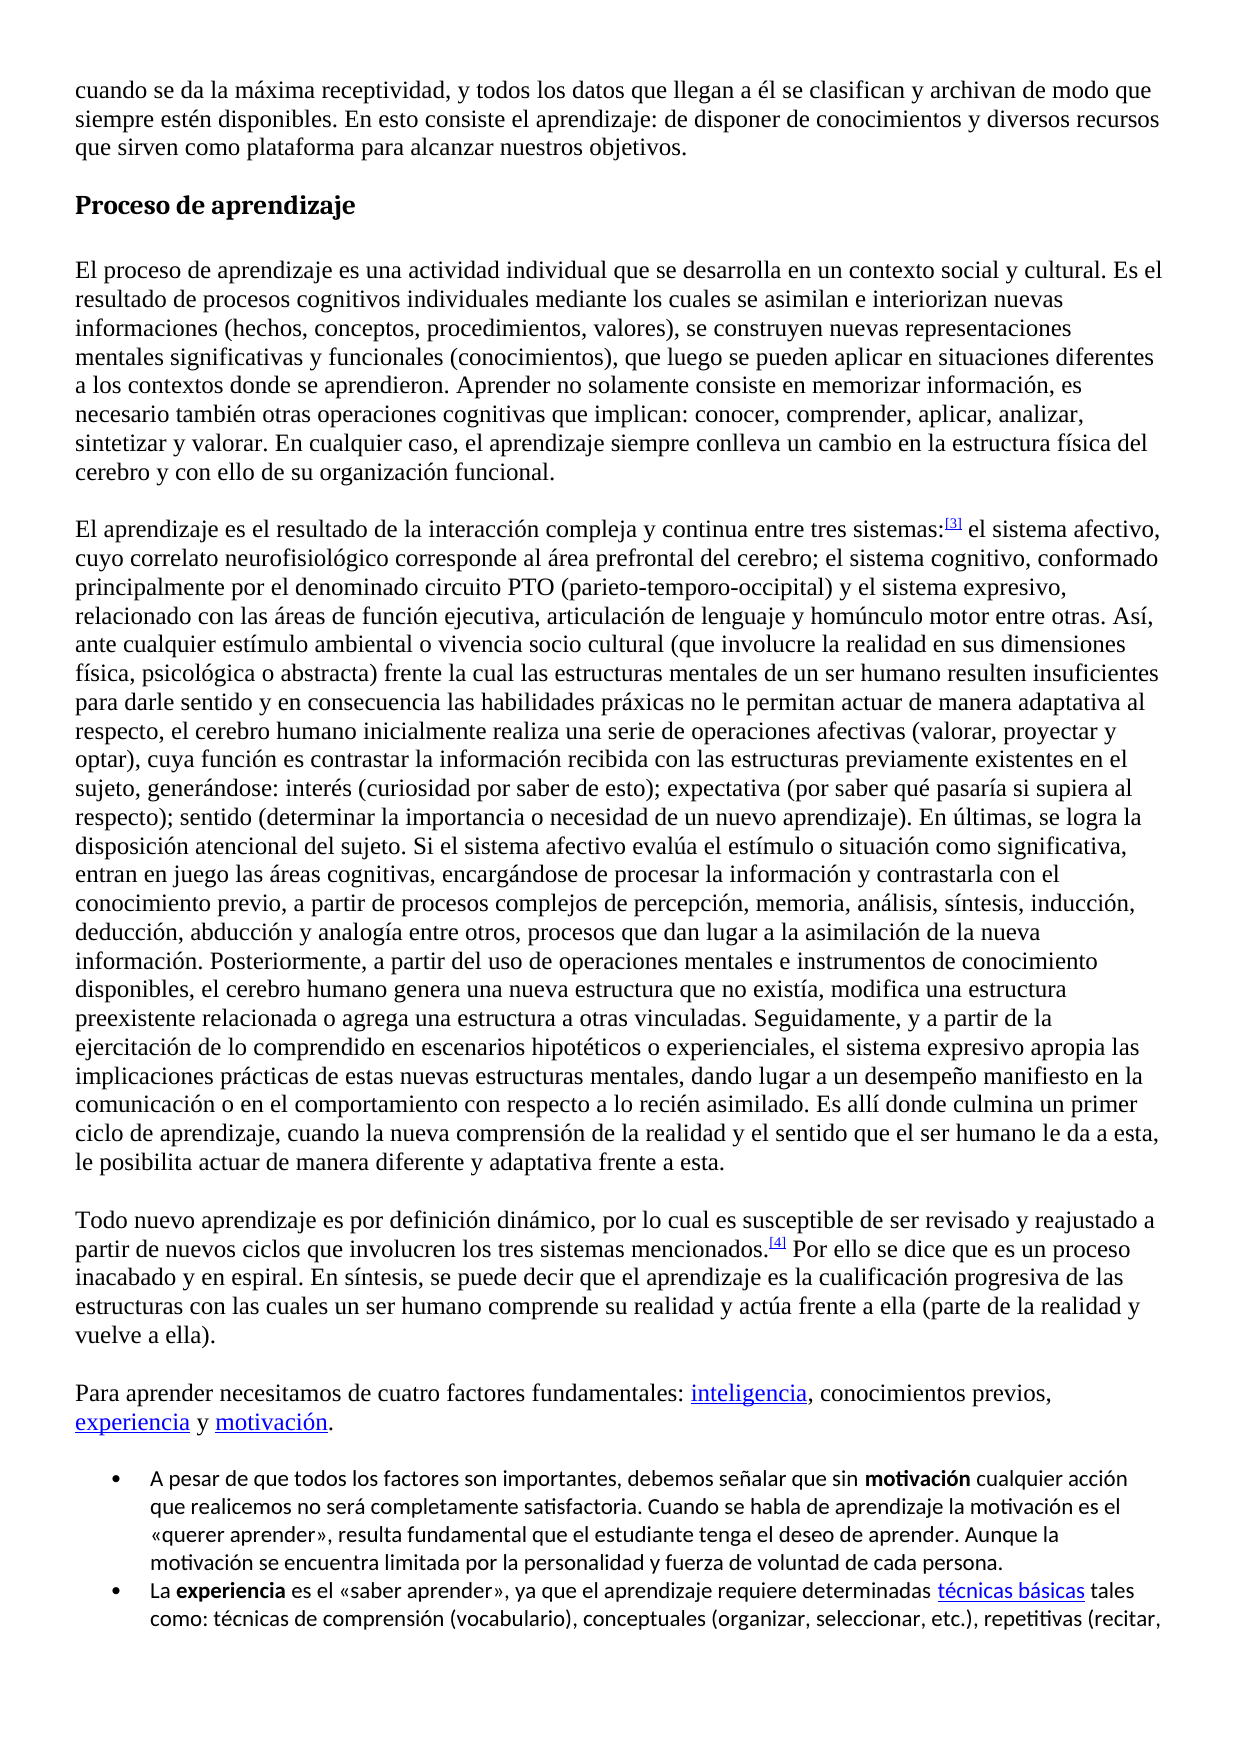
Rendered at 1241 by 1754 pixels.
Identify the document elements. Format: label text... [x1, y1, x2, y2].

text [75, 75, 1165, 161]
text Todo nuevo aprendizaje es por definición dinámico, por lo cual es susceptible de ser revisado y reajustado a partir de nuevos ciclos que involucren los tres sistemas mencionados.[4] Por ello se dice que es un proceso inacabado y en espiral. En síntesis, se puede decir que el aprendizaje es la cualificación progresiva de las estructuras con las cuales un ser humano comprende su realidad y actúa frente a ella (parte de la realidad y vuelve a ella). [75, 1205, 1165, 1349]
subtitle Proceso de aprendizaje [75, 190, 1165, 222]
text El proceso de aprendizaje es una actividad individual que se desarrolla en un contexto social y cultural. Es el resultado de procesos cognitivos individuales mediante los cuales se asimilan e interiorizan nuevas informaciones (hechos, conceptos, procedimientos, valores), se construyen nuevas representaciones mentales significativas y funcionales (conocimientos), que luego se pueden aplicar en situaciones diferentes a los contextos donde se aprendieron. Aprender no solamente consiste en memorizar información, es necesario también otras operaciones cognitivas que implican: conocer, comprender, aplicar, analizar, sintetizar y valorar. En cualquier caso, el aprendizaje siempre conlleva un cambio en la estructura física del cerebro y con ello de su organización funcional. [75, 255, 1165, 485]
list A pesar de que todos los factores son importantes, debemos señalar que sin motivación cualquier acción que realicemos no será completamente satisfactoria. Cuando se habla de aprendizaje la motivación es el «querer aprender», resulta fundamental que el estudiante tenga el deseo de aprender. Aunque la motivación se encuentra limitada por la personalidad y fuerza de voluntad de cada persona. [112, 1464, 1165, 1577]
text Para aprender necesitamos de cuatro factores fundamentales: inteligencia, conocimientos previos, experiencia y motivación. [75, 1378, 1165, 1435]
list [112, 1577, 1165, 1633]
text El aprendizaje es el resultado de la interacción compleja y continua entre tres sistemas:[3] el sistema afectivo, cuyo correlato neurofisiológico corresponde al área prefrontal del cerebro; el sistema cognitivo, conformado principalmente por el denominado circuito PTO (parieto-temporo-occipital) y el sistema expresivo, relacionado con las áreas de función ejecutiva, articulación de lenguaje y homúnculo motor entre otras. Así, ante cualquier estímulo ambiental o vivencia socio cultural (que involucre la realidad en sus dimensiones física, psicológica o abstracta) frente la cual las estructuras mentales de un ser humano resulten insuficientes para darle sentido y en consecuencia las habilidades práxicas no le permitan actuar de manera adaptativa al respecto, el cerebro humano inicialmente realiza una serie de operaciones afectivas (valorar, proyectar y optar), cuya función es contrastar la información recibida con las estructuras previamente existentes en el sujeto, generándose: interés (curiosidad por saber de esto); expectativa (por saber qué pasaría si supiera al respecto); sentido (determinar la importancia o necesidad de un nuevo aprendizaje). En últimas, se logra la disposición atencional del sujeto. Si el sistema afectivo evalúa el estímulo o situación como significativa, entran en juego las áreas cognitivas, encargándose de procesar la información y contrastarla con el conocimiento previo, a partir de procesos complejos de percepción, memoria, análisis, síntesis, inducción, deducción, abducción y analogía entre otros, procesos que dan lugar a la asimilación de la nueva información. Posteriormente, a partir del uso de operaciones mentales e instrumentos de conocimiento disponibles, el cerebro humano genera una nueva estructura que no existía, modifica una estructura preexistente relacionada o agrega una estructura a otras vinculadas. Seguidamente, y a partir de la ejercitación de lo comprendido en escenarios hipotéticos o experienciales, el sistema expresivo apropia las implicaciones prácticas de estas nuevas estructuras mentales, dando lugar a un desempeño manifiesto en la comunicación o en el comportamiento con respecto a lo recién asimilado. Es allí donde culmina un primer ciclo de aprendizaje, cuando la nueva comprensión de la realidad y el sentido que el ser humano le da a esta, le posibilita actuar de manera diferente y adaptativa frente a esta. [75, 514, 1165, 1176]
